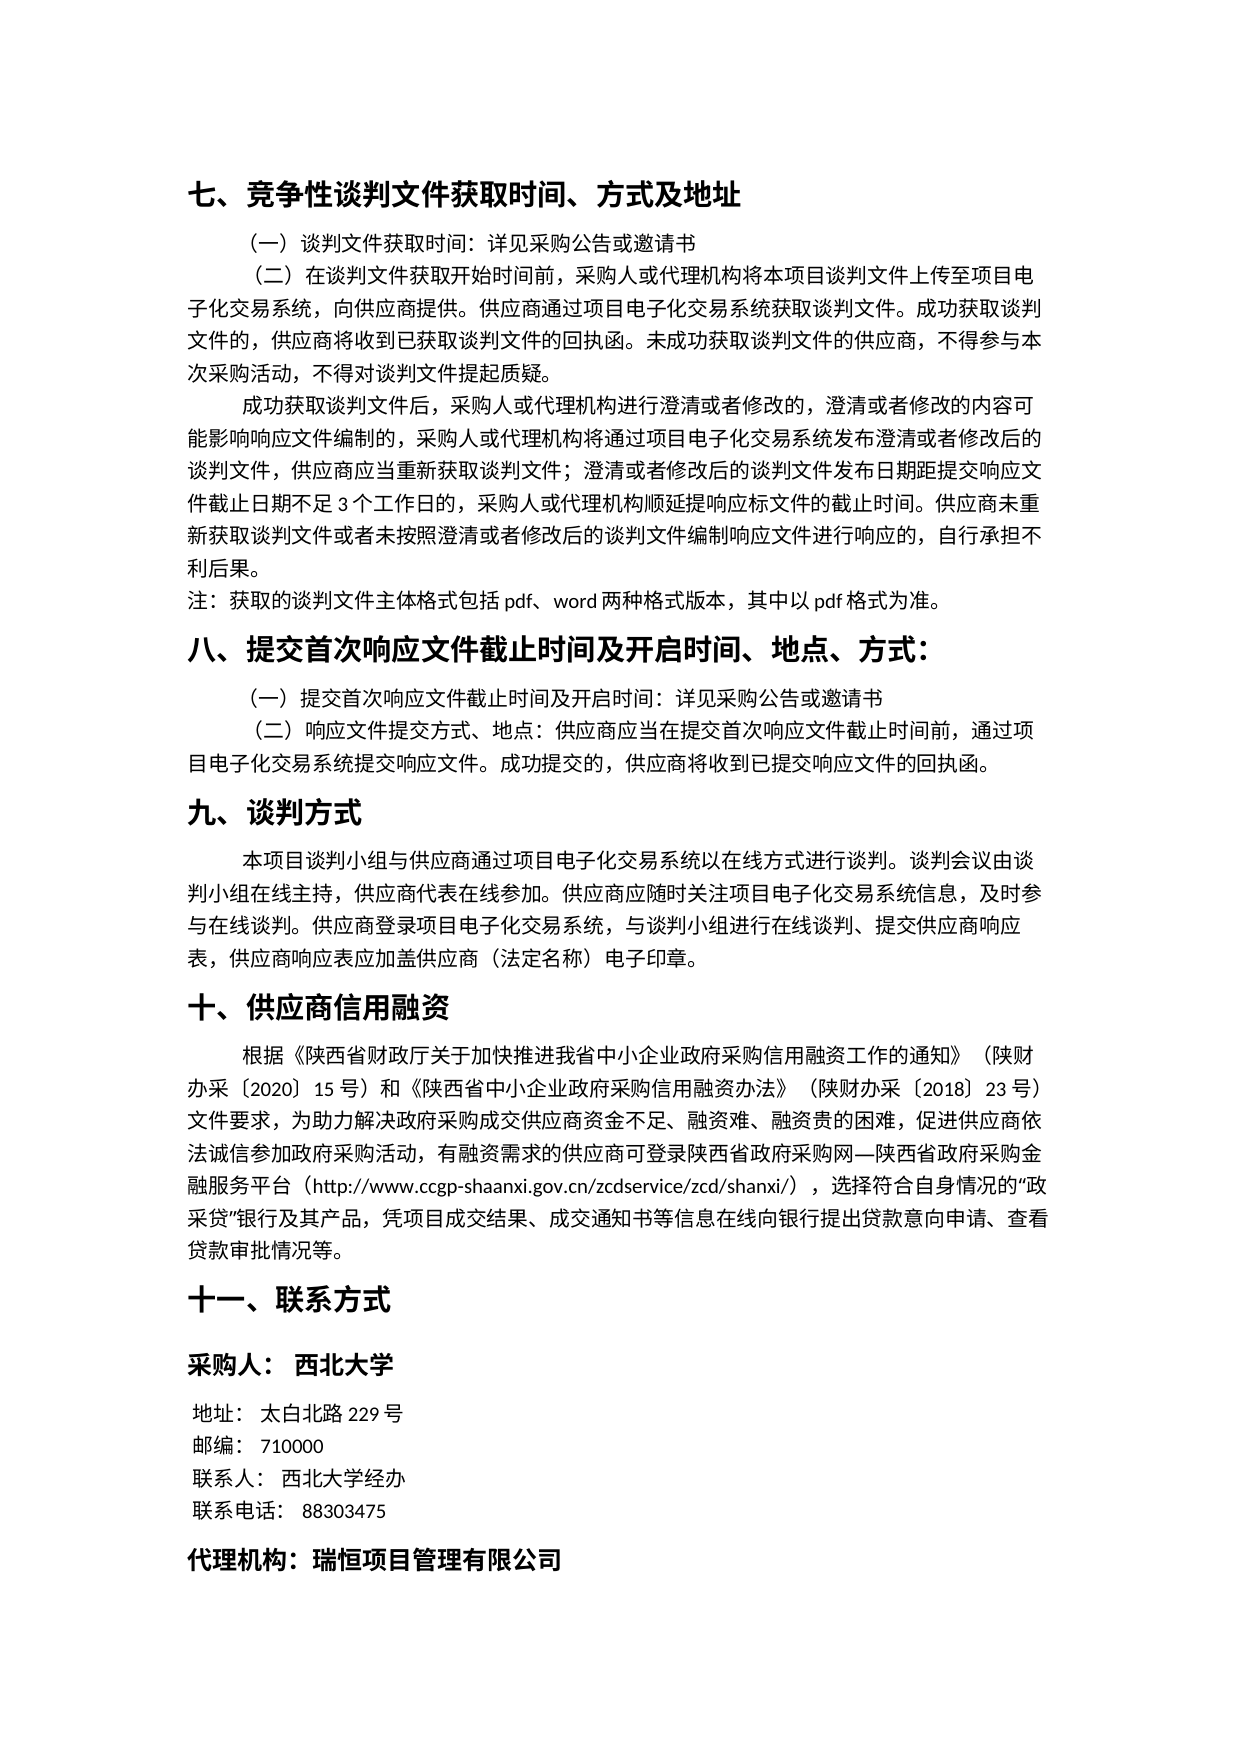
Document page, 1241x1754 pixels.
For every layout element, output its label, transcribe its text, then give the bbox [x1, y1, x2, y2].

text 代理机构：瑞恒项目管理有限公司 [187, 1527, 1053, 1592]
text 九、谈判方式 [187, 779, 1053, 844]
text 联系人： 西北大学经办 [187, 1462, 1053, 1494]
text 七、竞争性谈判文件获取时间、方式及地址 [187, 162, 1053, 227]
text 采购人： 西北大学 [187, 1332, 1053, 1397]
text （一）谈判文件获取时间：详见采购公告或邀请书 [187, 227, 1053, 259]
text （二）在谈判文件获取开始时间前，采购人或代理机构将本项目谈判文件上传至项目电子化交易系统，向供应商提供。供应商通过项目电子化交易系统获取谈判文件。成功获取谈判文件的，供应商将收到已获取谈判文件的回执函。未成功获取谈判文件的供应商，不得参与本次采购活动，不得对谈判文件提起质疑。 [187, 259, 1053, 389]
text 成功获取谈判文件后，采购人或代理机构进行澄清或者修改的，澄清或者修改的内容可能影响响应文件编制的，采购人或代理机构将通过项目电子化交易系统发布澄清或者修改后的谈判文件，供应商应当重新获取谈判文件；澄清或者修改后的谈判文件发布日期距提交响应文件截止日期不足3个工作日的，采购人或代理机构顺延提响应标文件的截止时间。供应商未重新获取谈判文件或者未按照澄清或者修改后的谈判文件编制响应文件进行响应的，自行承担不利后果。 [187, 389, 1053, 584]
text 联系电话： 88303475 [187, 1494, 1053, 1527]
text 十一、联系方式 [187, 1267, 1053, 1332]
text 注：获取的谈判文件主体格式包括pdf、word两种格式版本，其中以pdf格式为准。 [187, 584, 1053, 617]
text 十、供应商信用融资 [187, 974, 1053, 1039]
text 邮编： 710000 [187, 1429, 1053, 1462]
text 根据《陕西省财政厅关于加快推进我省中小企业政府采购信用融资工作的通知》（陕财办采〔2020〕15 号）和《陕西省中小企业政府采购信用融资办法》（陕财办采〔2018〕23 号）文件要求，为助力解决政府采购成交供应商资金不足、融资难、融资贵的困难，促进供应商依法诚信参加政府采购活动，有融资需求的供应商可登录陕西省政府采购网—陕西省政府采购金融服务平台（http://www.ccgp-shaanxi.gov.cn/zcdservice/zcd/shanxi/），选择符合自身情况的“政采贷”银行及其产品，凭项目成交结果、成交通知书等信息在线向银行提出贷款意向申请、查看贷款审批情况等。 [187, 1039, 1053, 1267]
text 地址： 太白北路229号 [187, 1397, 1053, 1429]
text 八、提交首次响应文件截止时间及开启时间、地点、方式： [187, 617, 1053, 682]
text （一）提交首次响应文件截止时间及开启时间：详见采购公告或邀请书 [187, 682, 1053, 714]
text 本项目谈判小组与供应商通过项目电子化交易系统以在线方式进行谈判。谈判会议由谈判小组在线主持，供应商代表在线参加。供应商应随时关注项目电子化交易系统信息，及时参与在线谈判。供应商登录项目电子化交易系统，与谈判小组进行在线谈判、提交供应商响应表，供应商响应表应加盖供应商（法定名称）电子印章。 [187, 844, 1053, 974]
text （二）响应文件提交方式、地点：供应商应当在提交首次响应文件截止时间前，通过项目电子化交易系统提交响应文件。成功提交的，供应商将收到已提交响应文件的回执函。 [187, 714, 1053, 779]
